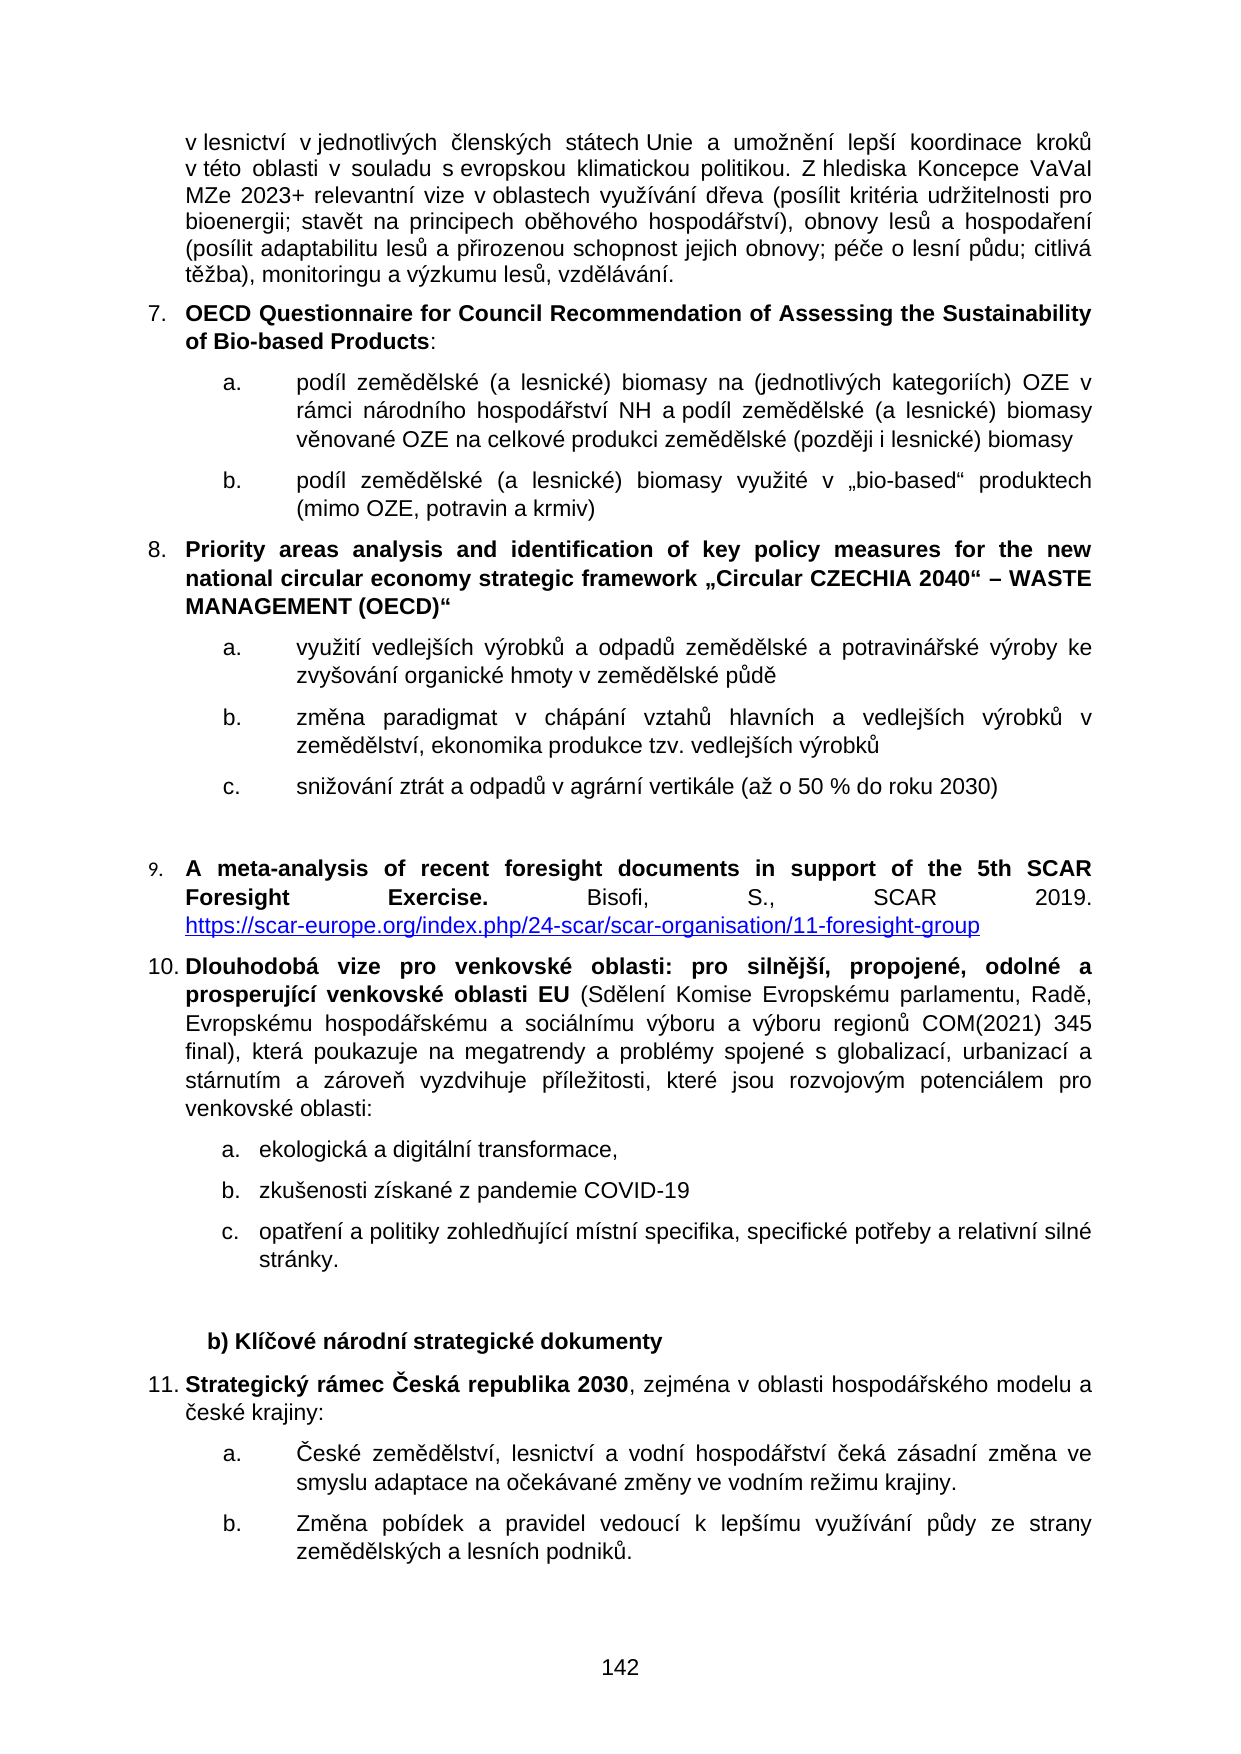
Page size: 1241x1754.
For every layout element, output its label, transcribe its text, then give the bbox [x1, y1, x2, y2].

list Strategický rámec Česká republika 2030, zejména v oblasti hospodářského modelu a české krajiny: [148, 1371, 1092, 1426]
list využití vedlejších výrobků a odpadů zemědělské a potravinářské výroby ke zvyšování organické hmoty v zemědělské půdě [223, 634, 1092, 689]
list snižování ztrát a odpadů v agrární vertikále (až o 50 % do roku 2030) [223, 773, 1092, 799]
list A meta-analysis of recent foresight documents in support of the 5th SCAR Foresight Exercise. Bisofi, S., SCAR 2019. https://scar-europe.org/index.php/24-scar/scar-organisation/11-foresight-group [148, 855, 1092, 938]
list Změna pobídek a pravidel vedoucí k lepšímu využívání půdy ze strany zemědělských a lesních podniků. [223, 1509, 1092, 1564]
list České zemědělství, lesnictví a vodní hospodářství čeká zásadní změna ve smyslu adaptace na očekávané změny ve vodním režimu krajiny. [223, 1440, 1092, 1495]
list opatření a politiky zohledňující místní specifika, specifické potřeby a relativní silné stránky. [221, 1218, 1092, 1273]
list ekologická a digitální transformace, [221, 1136, 1092, 1162]
list zkušenosti získané z pandemie COVID-19 [221, 1177, 1092, 1203]
list Priority areas analysis and identification of key policy measures for the new national circular economy strategic framework „Circular CZECHIA 2040“ – WASTE MANAGEMENT (OECD)“ [148, 536, 1092, 619]
text b) Klíčové národní strategické dokumenty [207, 1328, 1092, 1354]
list podíl zemědělské (a lesnické) biomasy na (jednotlivých kategoriích) OZE v rámci národního hospodářství NH a podíl zemědělské (a lesnické) biomasy věnované OZE na celkové produkci zemědělské (později i lesnické) biomasy [223, 369, 1092, 452]
list podíl zemědělské (a lesnické) biomasy využité v „bio-based“ produktech (mimo OZE, potravin a krmiv) [223, 467, 1092, 522]
list OECD Questionnaire for Council Recommendation of Assessing the Sustainability of Bio-based Products: [148, 300, 1092, 354]
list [148, 129, 1092, 287]
list Dlouhodobá vize pro venkovské oblasti: pro silnější, propojené, odolné a prosperující venkovské oblasti EU (Sdělení Komise Evropskému parlamentu, Radě, Evropskému hospodářskému a sociálnímu výboru a výboru regionů COM(2021) 345 final), která poukazuje na megatrendy a problémy spojené s globalizací, urbanizací a stárnutím a zároveň vyzdvihuje příležitosti, které jsou rozvojovým potenciálem pro venkovské oblasti: [148, 953, 1092, 1121]
list změna paradigmat v chápání vztahů hlavních a vedlejších výrobků v zemědělství, ekonomika produkce tzv. vedlejších výrobků [223, 703, 1092, 758]
